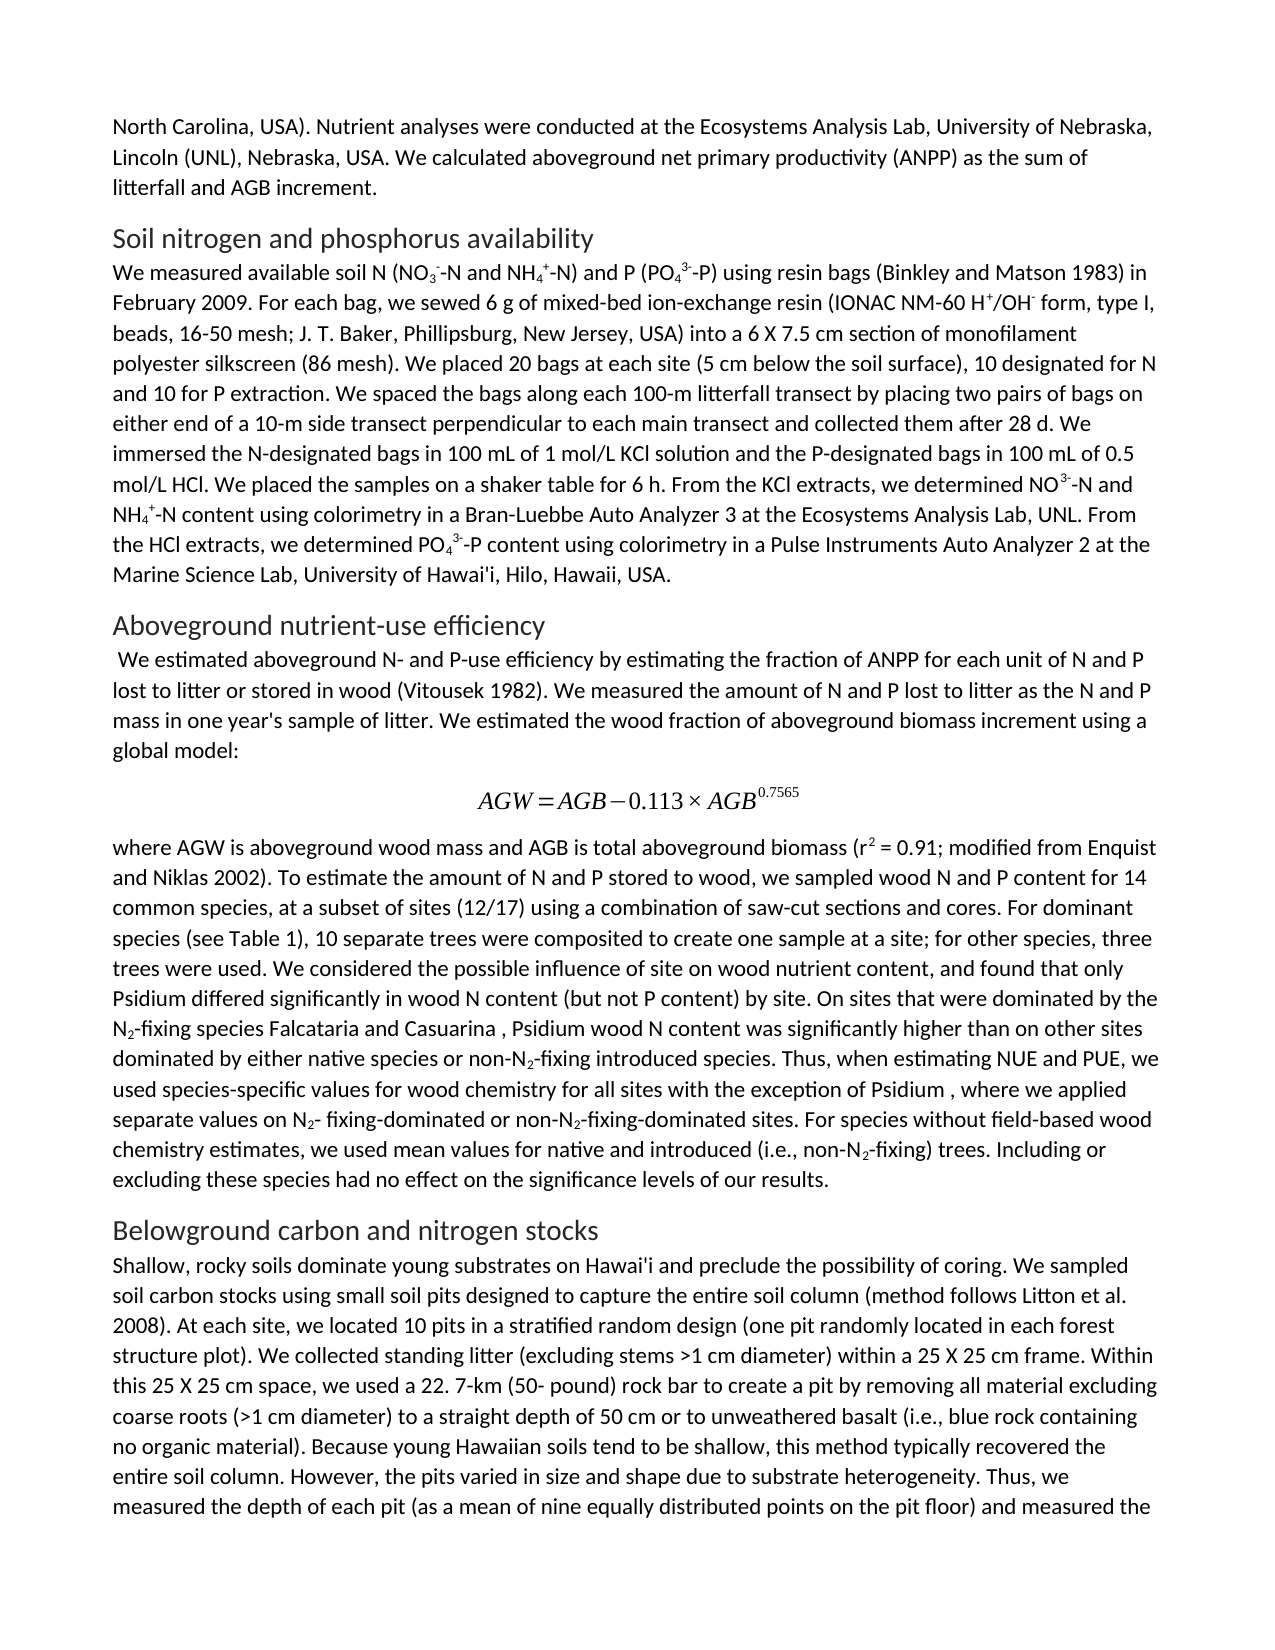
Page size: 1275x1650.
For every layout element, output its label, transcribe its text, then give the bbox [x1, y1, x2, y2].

subtitle Belowground carbon and nitrogen stocks [112, 1212, 1162, 1248]
subtitle Aboveground nutrient-use efficiency [112, 607, 1162, 643]
subtitle Soil nitrogen and phosphorus availability [112, 220, 1162, 255]
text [112, 1251, 1162, 1520]
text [112, 112, 1162, 201]
text where AGW is aboveground wood mass and AGB is total aboveground biomass (r2 = 0.91; modified from Enquist and Niklas 2002). To estimate the amount of N and P stored to wood, we sampled wood N and P content for 14 common species, at a subset of sites (12/17) using a combination of saw-cut sections and cores. For dominant species (see Table 1), 10 separate trees were composited to create one sample at a site; for other species, three trees were used. We considered the possible influence of site on wood nutrient content, and found that only Psidium differed significantly in wood N content (but not P content) by site. On sites that were dominated by the N2-fixing species Falcataria and Casuarina , Psidium wood N content was significantly higher than on other sites dominated by either native species or non-N2-fixing introduced species. Thus, when estimating NUE and PUE, we used species-specific values for wood chemistry for all sites with the exception of Psidium , where we applied separate values on N2- fixing-dominated or non-N2-fixing-dominated sites. For species without field-based wood chemistry estimates, we used mean values for native and introduced (i.e., non-N2-fixing) trees. Including or excluding these species had no effect on the significance levels of our results. [112, 833, 1162, 1193]
text We measured available soil N (NO3--N and NH4+-N) and P (PO43--P) using resin bags (Binkley and Matson 1983) in February 2009. For each bag, we sewed 6 g of mixed-bed ion-exchange resin (IONAC NM-60 H+/OH- form, type I, beads, 16-50 mesh; J. T. Baker, Phillipsburg, New Jersey, USA) into a 6 X 7.5 cm section of monofilament polyester silkscreen (86 mesh). We placed 20 bags at each site (5 cm below the soil surface), 10 designated for N and 10 for P extraction. We spaced the bags along each 100-m litterfall transect by placing two pairs of bags on either end of a 10-m side transect perpendicular to each main transect and collected them after 28 d. We immersed the N-designated bags in 100 mL of 1 mol/L KCl solution and the P-designated bags in 100 mL of 0.5 mol/L HCl. We placed the samples on a shaker table for 6 h. From the KCl extracts, we determined NO3--N and NH4+-N content using colorimetry in a Bran-Luebbe Auto Analyzer 3 at the Ecosystems Analysis Lab, UNL. From the HCl extracts, we determined PO43--P content using colorimetry in a Pulse Instruments Auto Analyzer 2 at the Marine Science Lab, University of Hawai'i, Hilo, Hawaii, USA. [112, 258, 1162, 588]
text We estimated aboveground N- and P-use efficiency by estimating the fraction of ANPP for each unit of N and P lost to litter or stored in wood (Vitousek 1982). We measured the amount of N and P lost to litter as the N and P mass in one year's sample of litter. We estimated the wood fraction of aboveground biomass increment using a global model: [112, 646, 1162, 764]
